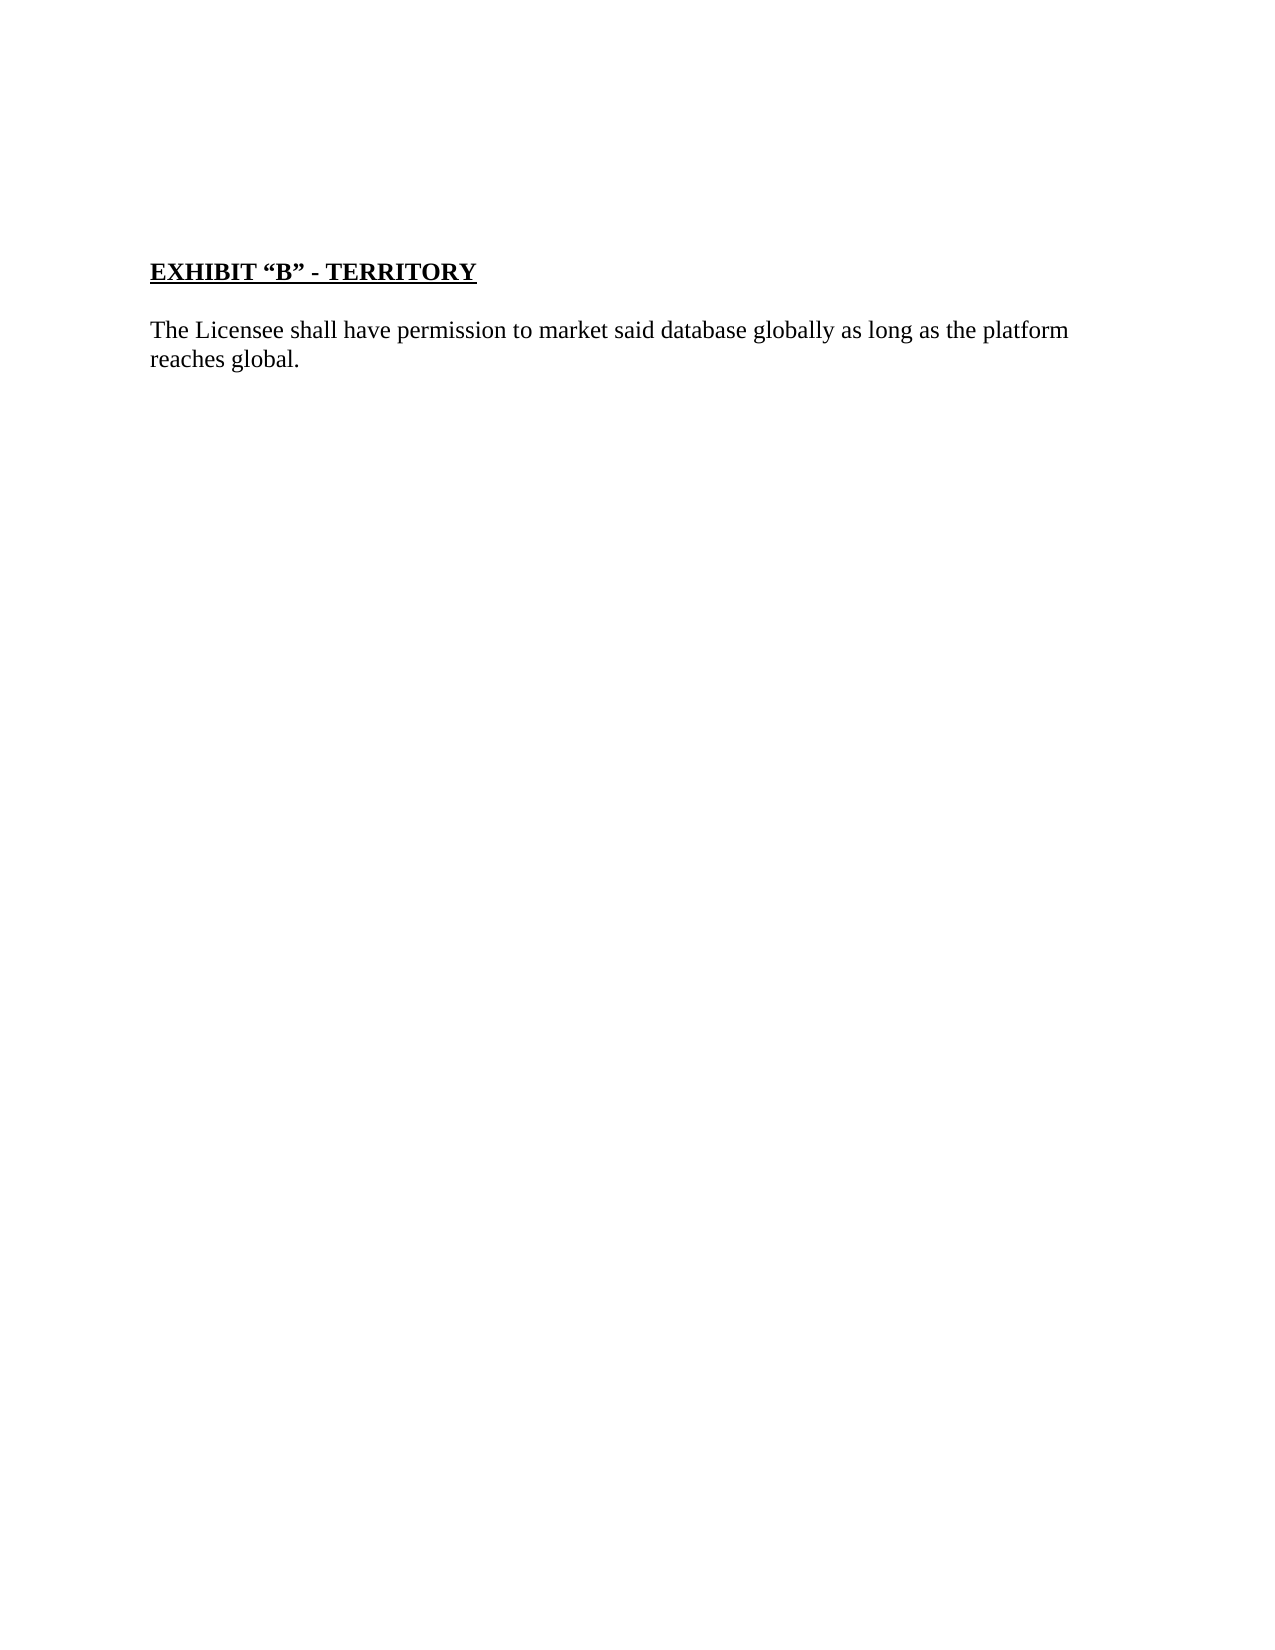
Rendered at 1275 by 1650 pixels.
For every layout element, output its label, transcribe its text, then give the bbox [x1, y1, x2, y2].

text EXHIBIT “B” - TERRITORY [150, 257, 1125, 286]
text The Licensee shall have permission to market said database globally as long as the platform reaches global. [150, 315, 1125, 372]
